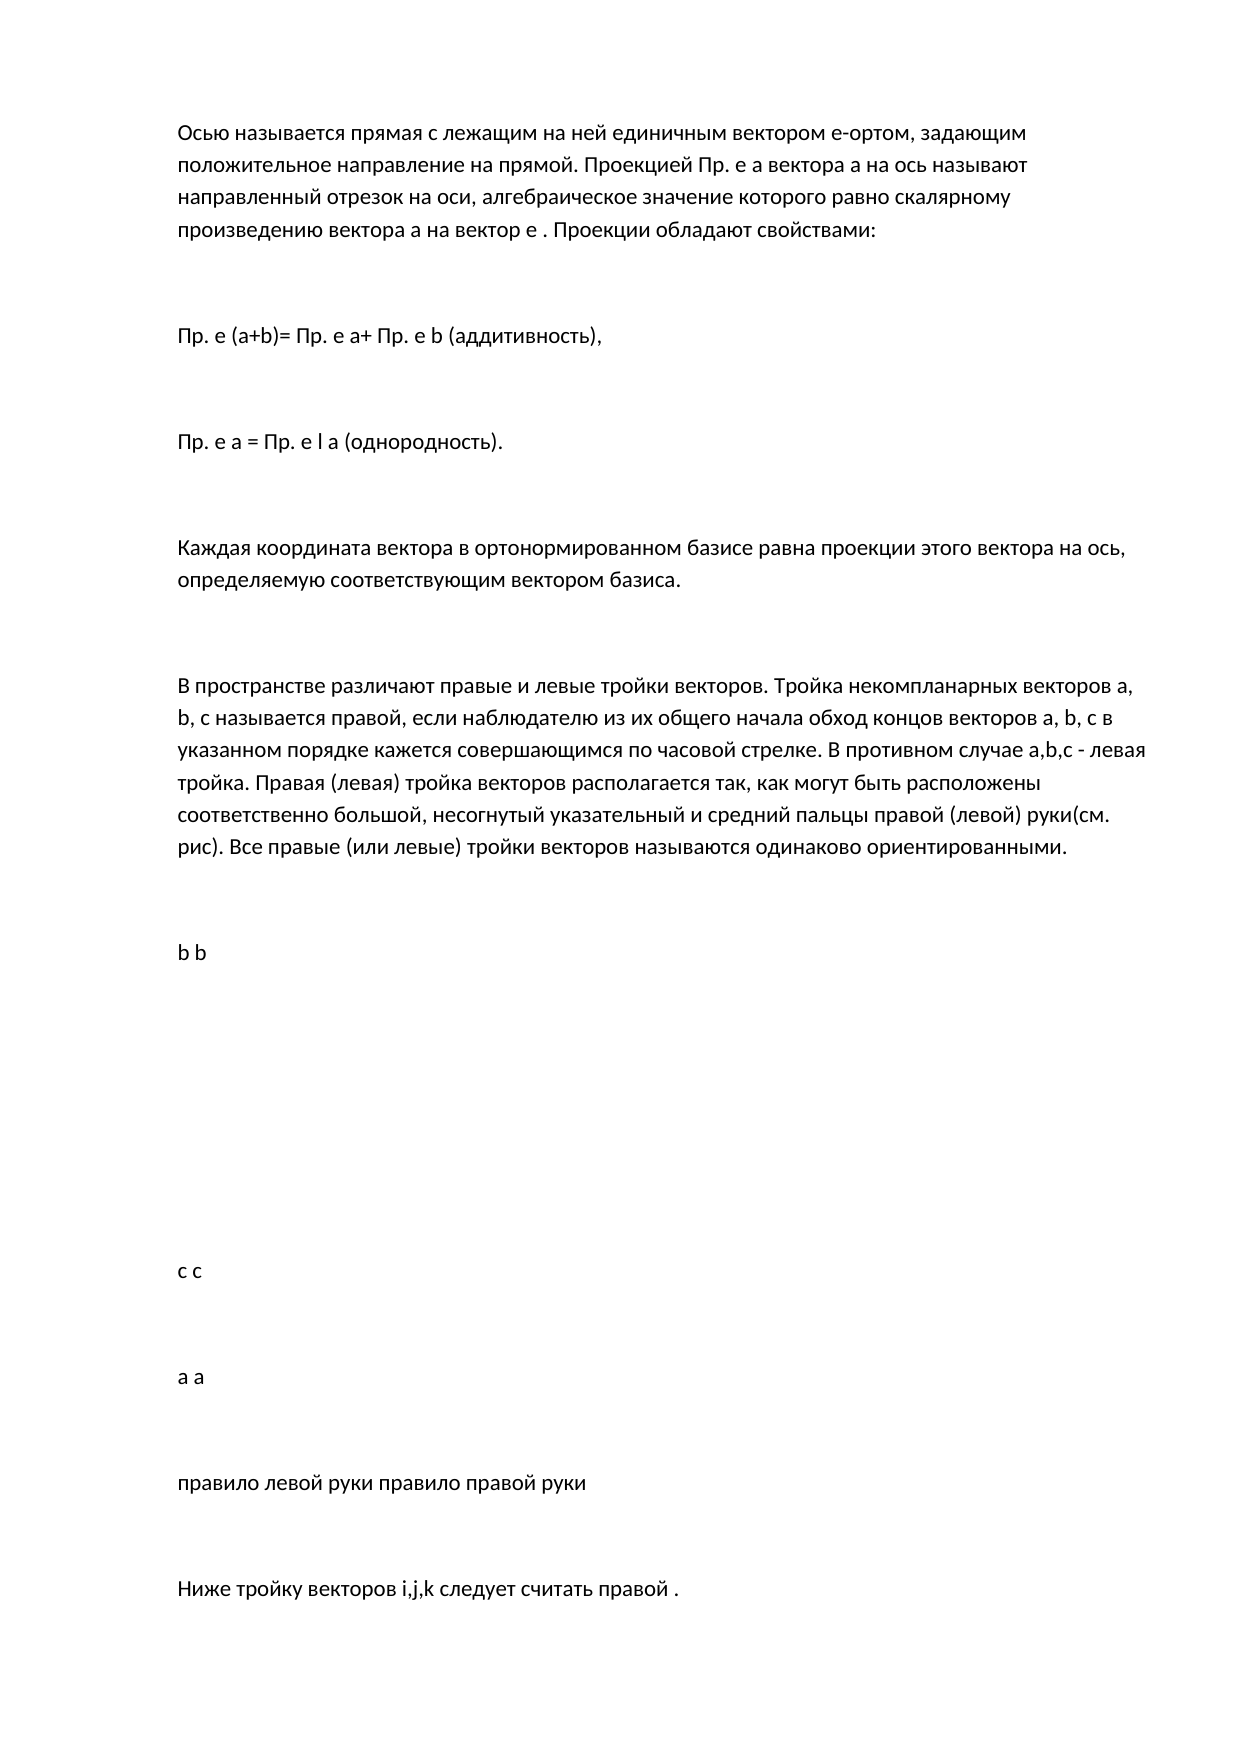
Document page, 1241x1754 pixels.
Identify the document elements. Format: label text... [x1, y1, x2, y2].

text В пространстве различают правые и левые тройки векторов. Тройка некомпланарных векторов а, b, с называется правой, если наблюдателю из их общего начала обход концов векторов a, b, с в указанном порядке кажется совершающимся по часовой стрелке. В противном случае a,b,c - левая тройка. Правая (левая) тройка векторов располагается так, как могут быть расположены соответственно большой, несогнутый указательный и средний пальцы правой (левой) руки(см. рис). Все правые (или левые) тройки векторов называются одинаково ориентированными. [177, 671, 1152, 860]
text Пр. е a = Пр. е l a (однородность). [177, 427, 1152, 455]
text Каждая координата вектора в ортонормированном базисе равна проекции этого вектора на ось, определяемую соответствующим вектором базиса. [177, 533, 1152, 593]
text Пр. е (a+b)= Пр. е a+ Пр. е b (аддитивность), [177, 321, 1152, 349]
text c c [177, 1256, 1152, 1284]
text a a [177, 1362, 1152, 1390]
text Осью называется прямая с лежащим на ней единичным вектором е-ортом, задающим положительное направление на прямой. Проекцией Пр. е а вектора a на ось называют направленный отрезок на оси, алгебраическое значение которого равно скалярному произведению вектора а на вектор е . Проекции обладают свойствами: [177, 118, 1152, 243]
text правило левой руки правило правой руки [177, 1468, 1152, 1496]
text b b [177, 938, 1152, 966]
text Ниже тройку векторов i,j,k следует считать правой . [177, 1574, 1152, 1602]
